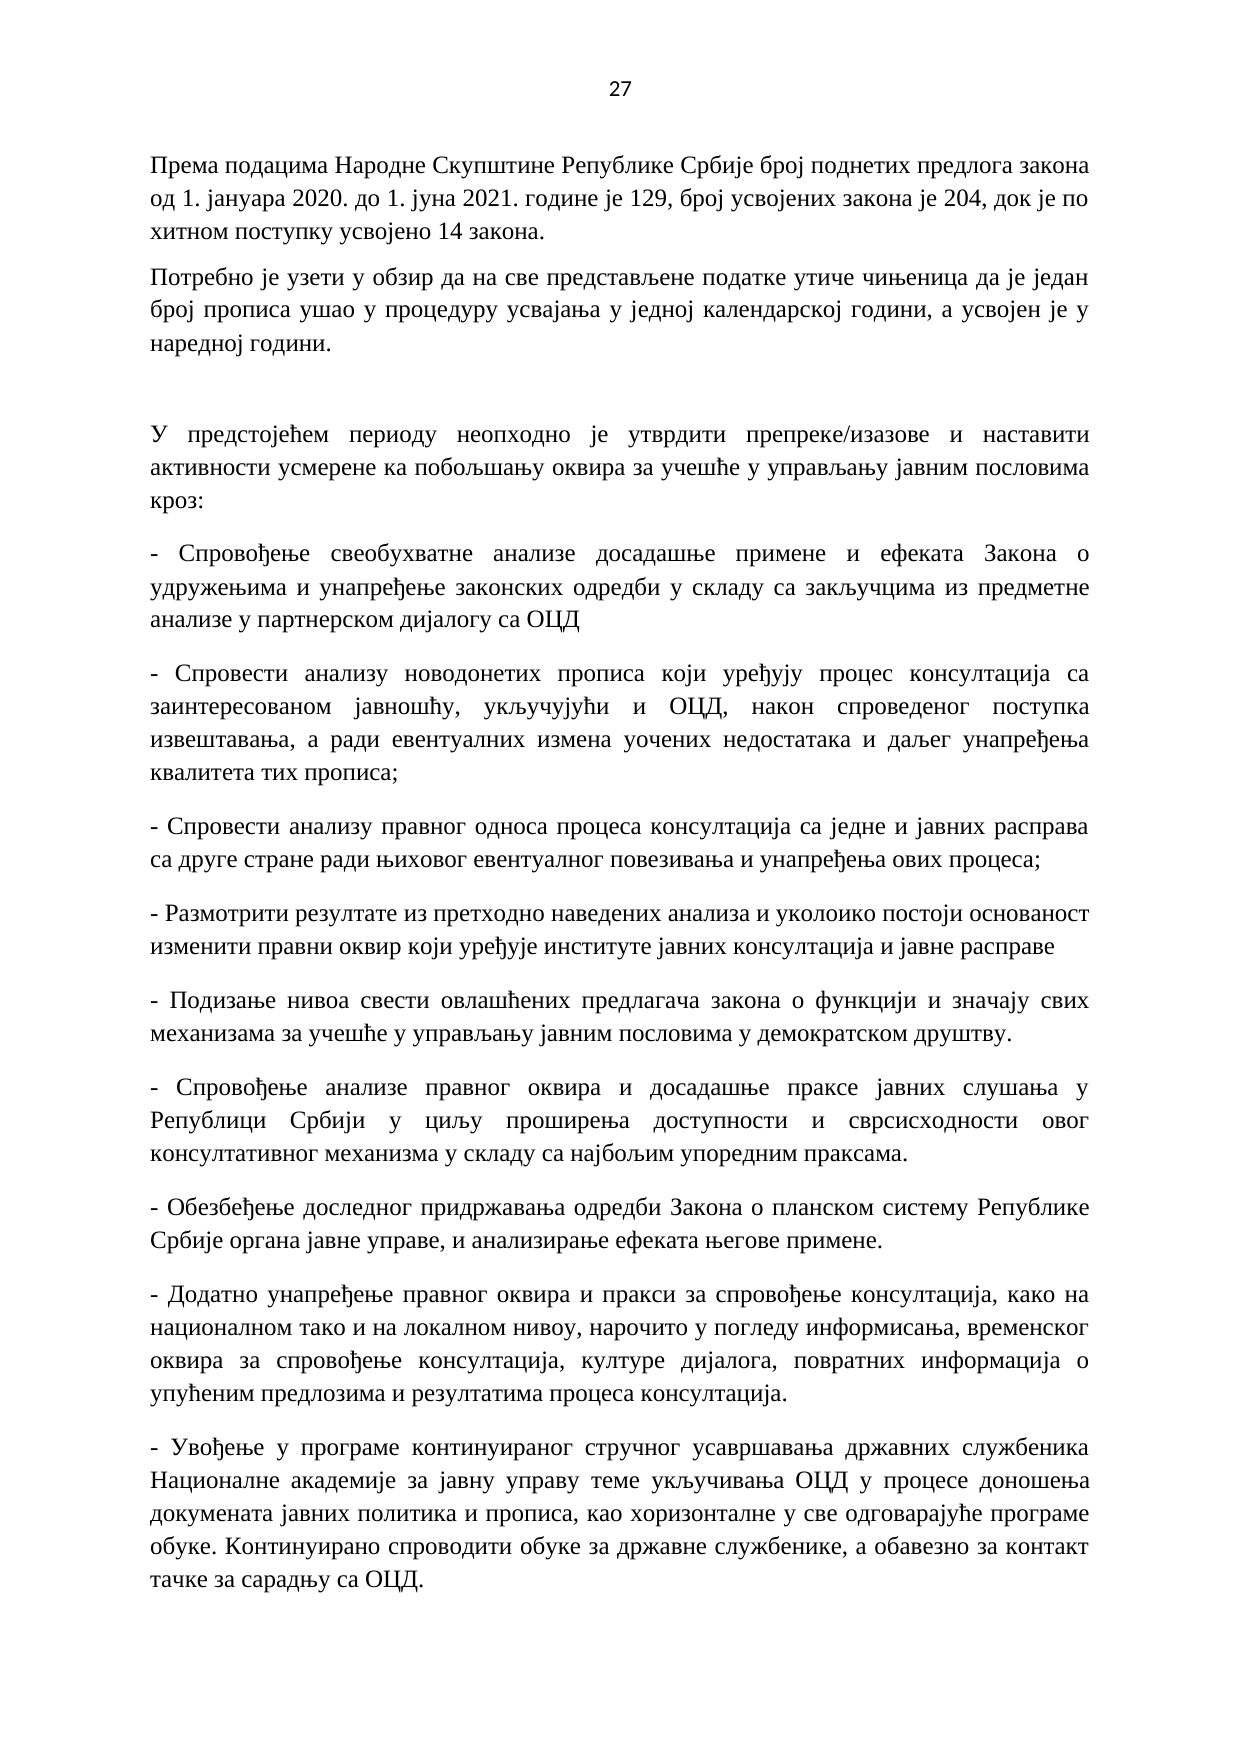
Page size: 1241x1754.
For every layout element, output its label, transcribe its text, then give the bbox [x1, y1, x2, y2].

text Потребно је узети у обзир да на све представљене податке утиче чињеница да је један број прописа ушао у процедуру усвајања у једној календарској години, а усвојен је у наредној години. [150, 262, 1090, 356]
text - Подизање нивоа свести овлашћених предлагача закона о функцији и значају свих механизама за учешће у управљању јавним пословима у демократском друштву. [150, 985, 1090, 1047]
text - Спровођење свеобухватне анализе досадашње примене и ефеката Закона о удружењима и унапређење законских одредби у складу са закључцима из предметне анализе у партнерском дијалогу са ОЦД [150, 538, 1090, 633]
text У предстојећем периоду неопходно је утврдити препреке/изазове и наставити активности усмерене ка побољшању оквира за учешће у управљању јавним пословима кроз: [150, 419, 1090, 513]
text - Спровести анализу правног односа процеса консултација са једне и јавних расправа са друге стране ради њиховог евентуалног повезивања и унапређења ових процеса; [150, 811, 1090, 873]
text - Обезбеђење доследног придржавања одредби Закона о планском систему Републике Србије органа јавне управе, и анализирање ефеката његове примене. [150, 1192, 1090, 1254]
text - Спровођење анализе правног оквира и досадашње праксе јавних слушања у Републици Србији у циљу проширења доступности и сврсисходности овог консултативног механизма у складу са најбољим упоредним праксама. [150, 1072, 1090, 1167]
text Према подацима Народне Скупштине Републике Србије број поднетих предлога закона од 1. јануара 2020. до 1. јуна 2021. године је 129, број усвојених закона је 204, док је по хитном поступку усвојено 14 закона. [150, 150, 1090, 245]
text - Додатно унапређење правног оквира и пракси за спровођење консултација, како на националном тако и на локалном нивоу, нарочито у погледу информисања, временског оквира за спровођење консултација, културе дијалога, повратних информација о упућеним предлозима и резултатима процеса консултација. [150, 1279, 1090, 1407]
text - Размотрити резултате из претходно наведених анализа и уколоико постоји основаност изменити правни оквир који уређује институте јавних консултација и јавне расправе [150, 898, 1090, 960]
text - Спровести анализу новодонетих прописа који уређују процес консултација са заинтересованом јавношћу, укључујући и ОЦД, након спроведеног поступка извештавања, а ради евентуалних измена уочених недостатака и даљег унапређења квалитета тих прописа; [150, 658, 1090, 786]
text - Увођење у програме континуираног стручног усавршавања државних службеника Националне академије за јавну управу теме укључивања ОЦД у процесе доношења докумената јавних политика и прописа, као хоризонталне у све одговарајуће програме обуке. Континуирано спроводити обуке за државне службенике, а обавезно за контакт тачке за сарадњу са ОЦД. [150, 1432, 1090, 1592]
